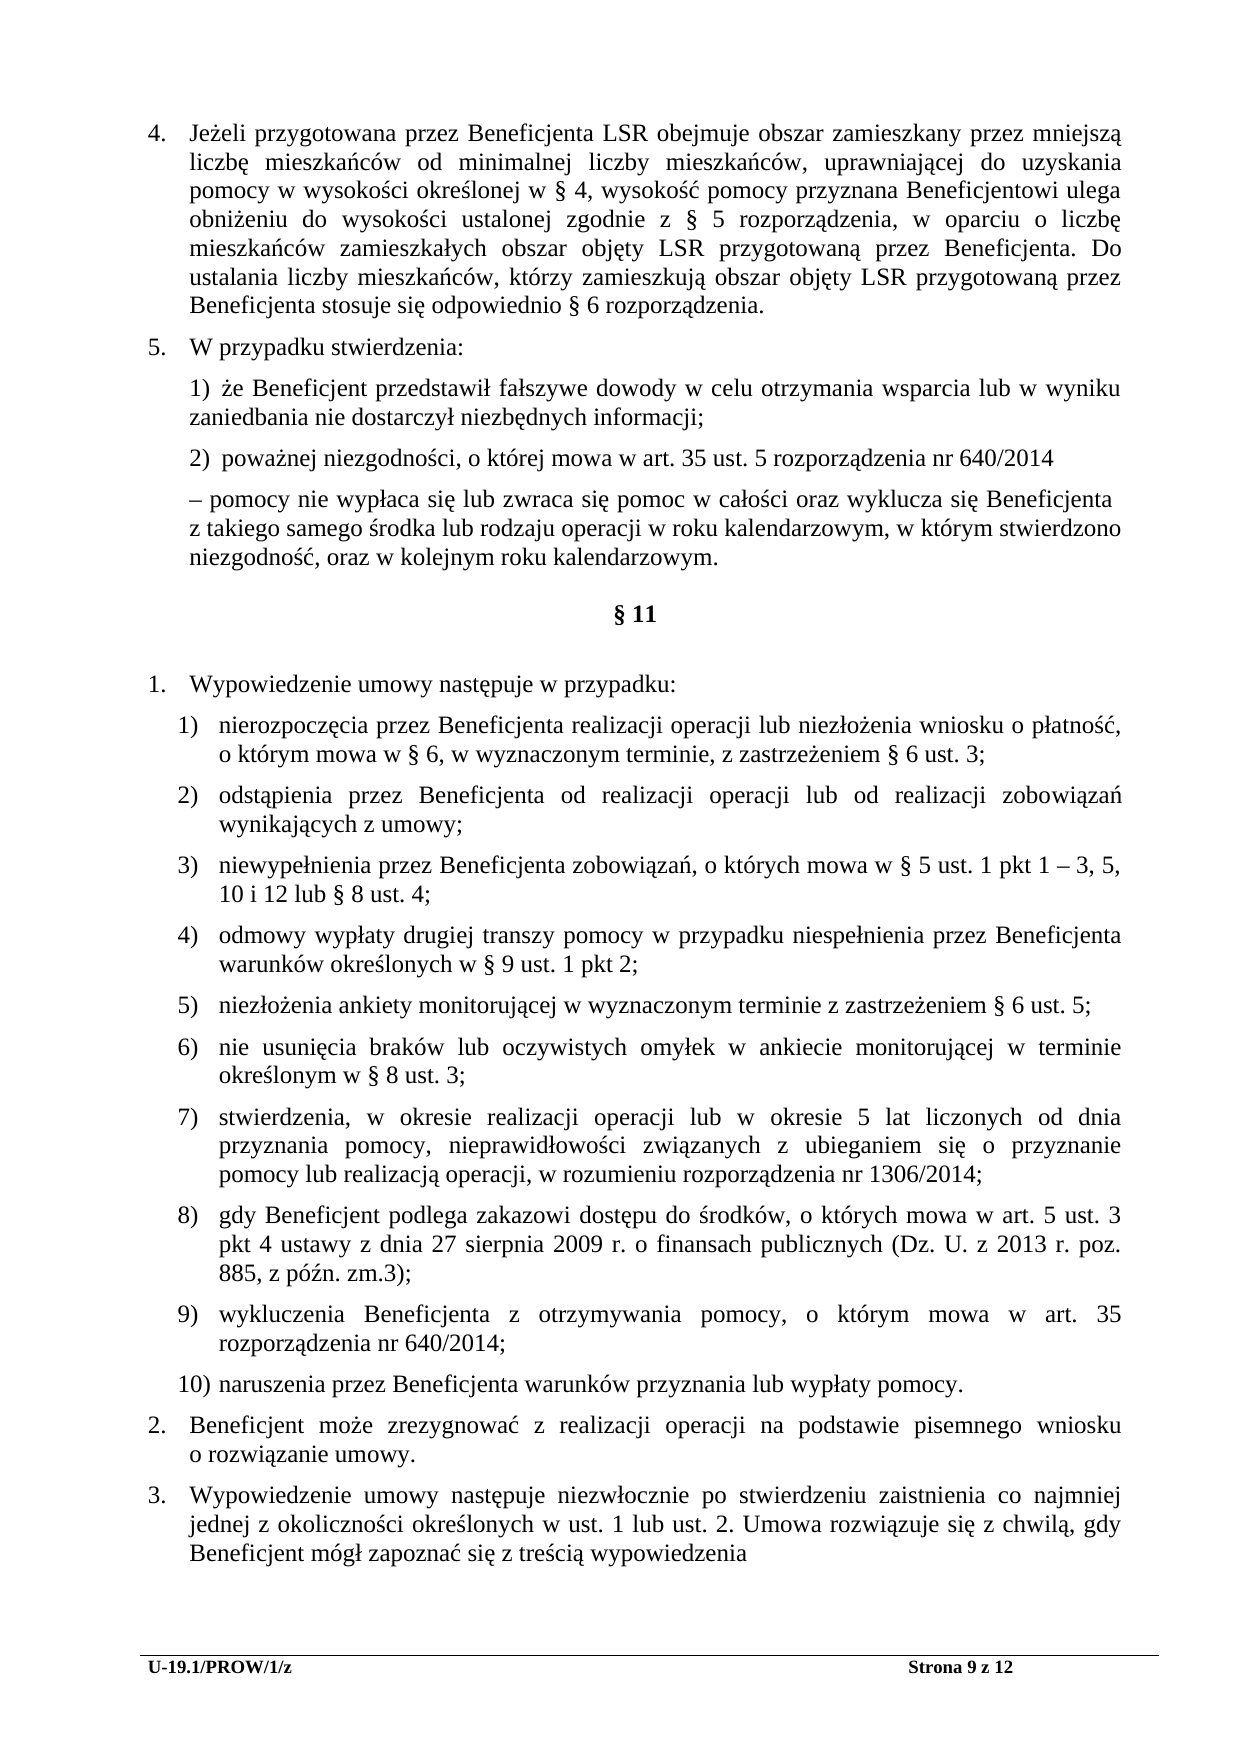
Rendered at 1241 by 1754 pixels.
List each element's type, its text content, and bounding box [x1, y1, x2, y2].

text – pomocy nie wypłaca się lub zwraca się pomoc w całości oraz wyklucza się Beneficjenta z takiego samego środka lub rodzaju operacji w roku kalendarzowym, w którym stwierdzono niezgodność, oraz w kolejnym roku kalendarzowym. [189, 484, 1122, 571]
list Wypowiedzenie umowy następuje niezwłocznie po stwierdzeniu zaistnienia co najmniej jednej z okoliczności określonych w ust. 1 lub ust. 2. Umowa rozwiązuje się z chwilą, gdy Beneficjent mógł zapoznać się z treścią wypowiedzenia [148, 1481, 1122, 1567]
list W przypadku stwierdzenia: [148, 332, 1122, 361]
list niewypełnienia przez Beneficjenta zobowiązań, o których mowa w § 5 ust. 1 pkt 1 – 3, 5, 10 i 12 lub § 8 ust. 4; [177, 851, 1122, 908]
list Beneficjent może zrezygnować z realizacji operacji na podstawie pisemnego wniosku o rozwiązanie umowy. [148, 1411, 1122, 1468]
list wykluczenia Beneficjenta z otrzymywania pomocy, o którym mowa w art. 35 rozporządzenia nr 640/2014; [177, 1299, 1122, 1357]
list gdy Beneficjent podlega zakazowi dostępu do środków, o których mowa w art. 5 ust. 3 pkt 4 ustawy z dnia 27 sierpnia 2009 r. o finansach publicznych (Dz. U. z 2013 r. poz. 885, z późn. zm.3); [177, 1201, 1122, 1287]
text § 11 [148, 599, 1122, 628]
list nie usunięcia braków lub oczywistych omyłek w ankiecie monitorującej w terminie określonym w § 8 ust. 3; [177, 1032, 1122, 1089]
list nierozpoczęcia przez Beneficjenta realizacji operacji lub niezłożenia wniosku o płatność, o którym mowa w § 6, w wyznaczonym terminie, z zastrzeżeniem § 6 ust. 3; [177, 711, 1122, 768]
list Jeżeli przygotowana przez Beneficjenta LSR obejmuje obszar zamieszkany przez mniejszą liczbę mieszkańców od minimalnej liczby mieszkańców, uprawniającej do uzyskania pomocy w wysokości określonej w § 4, wysokość pomocy przyznana Beneficjentowi ulega obniżeniu do wysokości ustalonej zgodnie z § 5 rozporządzenia, w oparciu o liczbę mieszkańców zamieszkałych obszar objęty LSR przygotowaną przez Beneficjenta. Do ustalania liczby mieszkańców, którzy zamieszkują obszar objęty LSR przygotowaną przez Beneficjenta stosuje się odpowiednio § 6 rozporządzenia. [148, 118, 1122, 319]
text 2) poważnej niezgodności, o której mowa w art. 35 ust. 5 rozporządzenia nr 640/2014 [189, 443, 1122, 472]
list Wypowiedzenie umowy następuje w przypadku: [148, 669, 1122, 698]
text 1) że Beneficjent przedstawił fałszywe dowody w celu otrzymania wsparcia lub w wyniku zaniedbania nie dostarczył niezbędnych informacji; [189, 373, 1122, 431]
list odmowy wypłaty drugiej transzy pomocy w przypadku niespełnienia przez Beneficjenta warunków określonych w § 9 ust. 1 pkt 2; [177, 921, 1122, 978]
list odstąpienia przez Beneficjenta od realizacji operacji lub od realizacji zobowiązań wynikających z umowy; [177, 781, 1122, 838]
list naruszenia przez Beneficjenta warunków przyznania lub wypłaty pomocy. [177, 1369, 1122, 1398]
list stwierdzenia, w okresie realizacji operacji lub w okresie 5 lat liczonych od dnia przyznania pomocy, nieprawidłowości związanych z ubieganiem się o przyznanie pomocy lub realizacją operacji, w rozumieniu rozporządzenia nr 1306/2014; [177, 1102, 1122, 1188]
list niezłożenia ankiety monitorującej w wyznaczonym terminie z zastrzeżeniem § 6 ust. 5; [177, 991, 1122, 1019]
